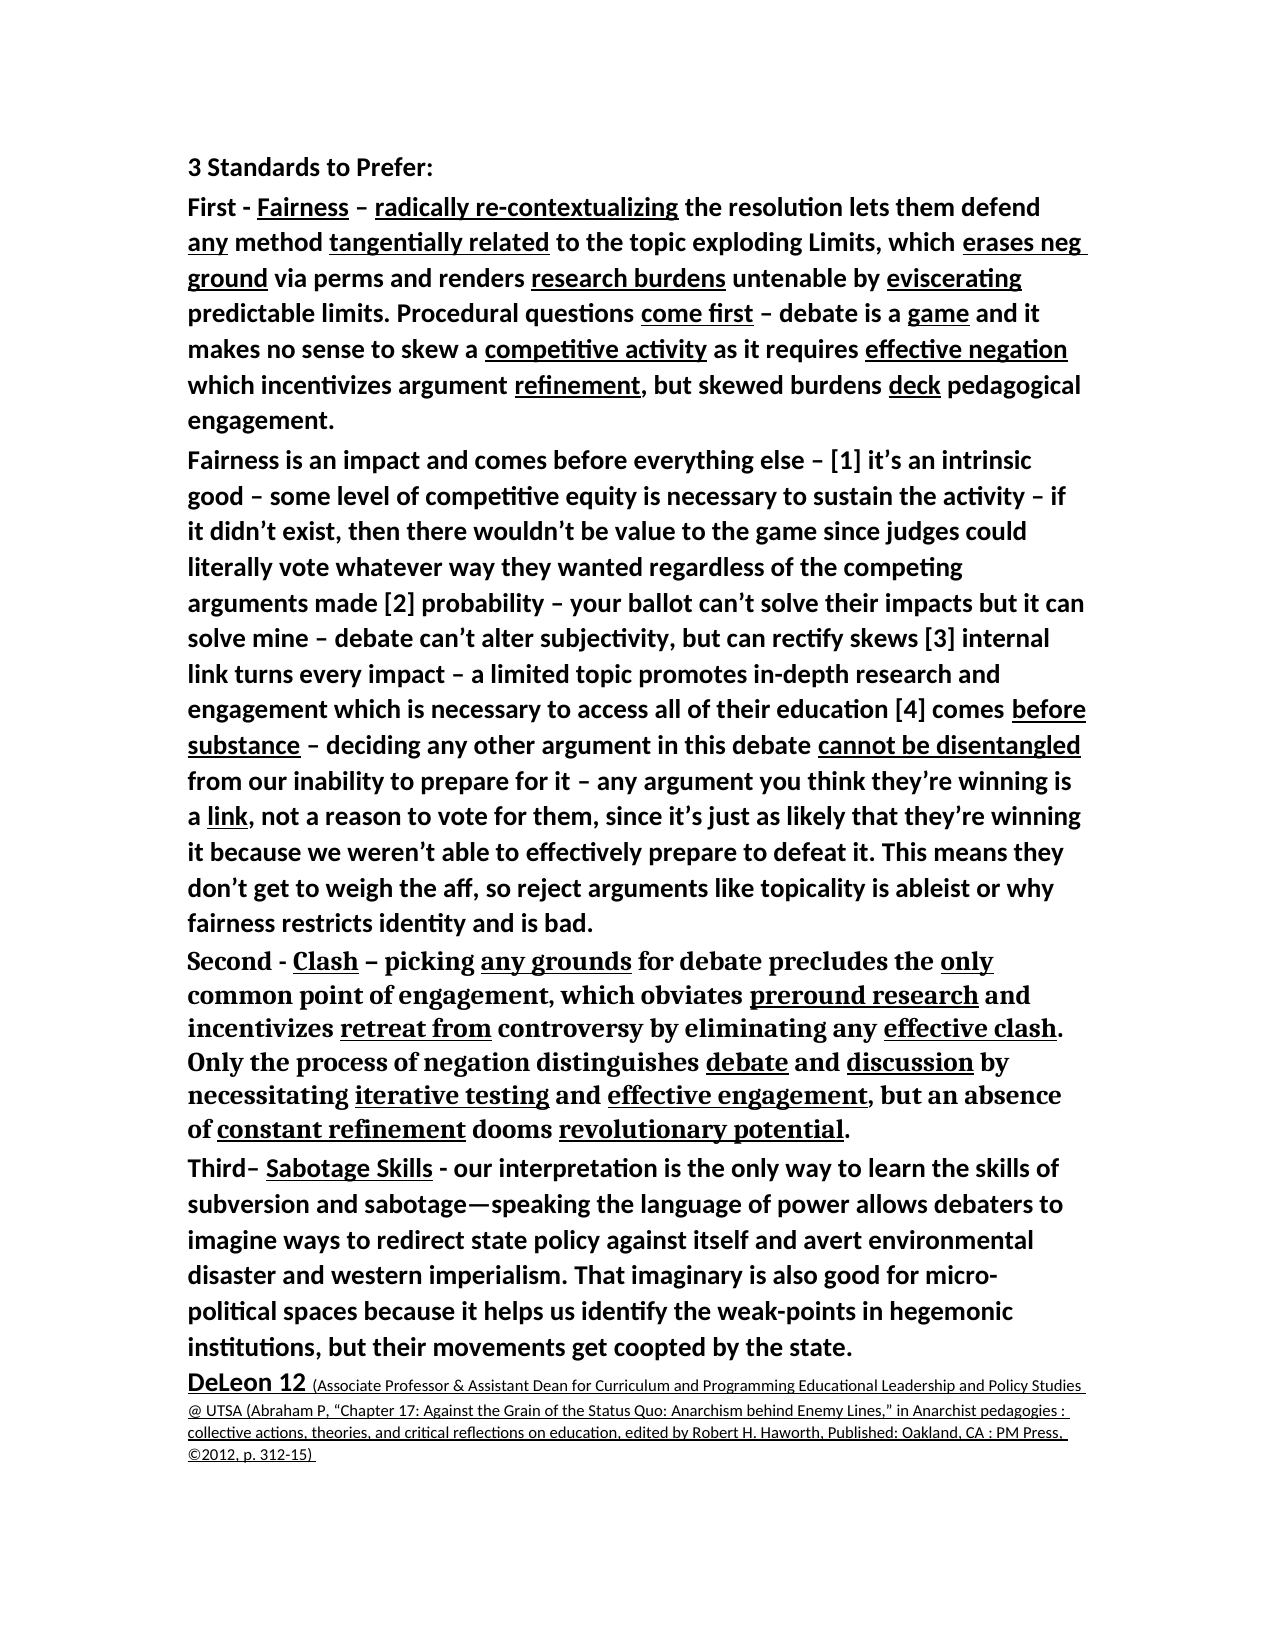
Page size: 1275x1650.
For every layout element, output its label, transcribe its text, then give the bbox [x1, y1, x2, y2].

text DeLeon 12 (Associate Professor & Assistant Dean for Curriculum and Programming Educational Leadership and Policy Studies @ UTSA (Abraham P, “Chapter 17: Against the Grain of the Status Quo: Anarchism behind Enemy Lines,” in Anarchist pedagogies : collective actions, theories, and critical reflections on education, edited by Robert H. Haworth, Published: Oakland, CA : PM Press, ©2012, p. 312-15) [187, 1365, 1087, 1464]
subtitle Second - Clash – picking any grounds for debate precludes the only common point of engagement, which obviates preround research and incentivizes retreat from controversy by eliminating any effective clash. Only the process of negation distinguishes debate and discussion by necessitating iterative testing and effective engagement, but an absence of constant refinement dooms revolutionary potential. [187, 946, 1087, 1145]
subtitle 3 Standards to Prefer: [187, 150, 1087, 183]
subtitle First - Fairness – radically re-contextualizing the resolution lets them defend any method tangentially related to the topic exploding Limits, which erases neg ground via perms and renders research burdens untenable by eviscerating predictable limits. Procedural questions come first – debate is a game and it makes no sense to skew a competitive activity as it requires effective negation which incentivizes argument refinement, but skewed burdens deck pedagogical engagement. [187, 190, 1087, 437]
subtitle Fairness is an impact and comes before everything else – [1] it’s an intrinsic good – some level of competitive equity is necessary to sustain the activity – if it didn’t exist, then there wouldn’t be value to the game since judges could literally vote whatever way they wanted regardless of the competing arguments made [2] probability – your ballot can’t solve their impacts but it can solve mine – debate can’t alter subjectivity, but can rectify skews [3] internal link turns every impact – a limited topic promotes in-depth research and engagement which is necessary to access all of their education [4] comes before substance – deciding any other argument in this debate cannot be disentangled from our inability to prepare for it – any argument you think they’re winning is a link, not a reason to vote for them, since it’s just as likely that they’re winning it because we weren’t able to effectively prepare to defeat it. This means they don’t get to weigh the aff, so reject arguments like topicality is ableist or why fairness restricts identity and is bad. [187, 443, 1087, 939]
subtitle Third– Sabotage Skills - our interpretation is the only way to learn the skills of subversion and sabotage—speaking the language of power allows debaters to imagine ways to redirect state policy against itself and avert environmental disaster and western imperialism. That imaginary is also good for micro-political spaces because it helps us identify the weak-points in hegemonic institutions, but their movements get coopted by the state. [187, 1152, 1087, 1363]
